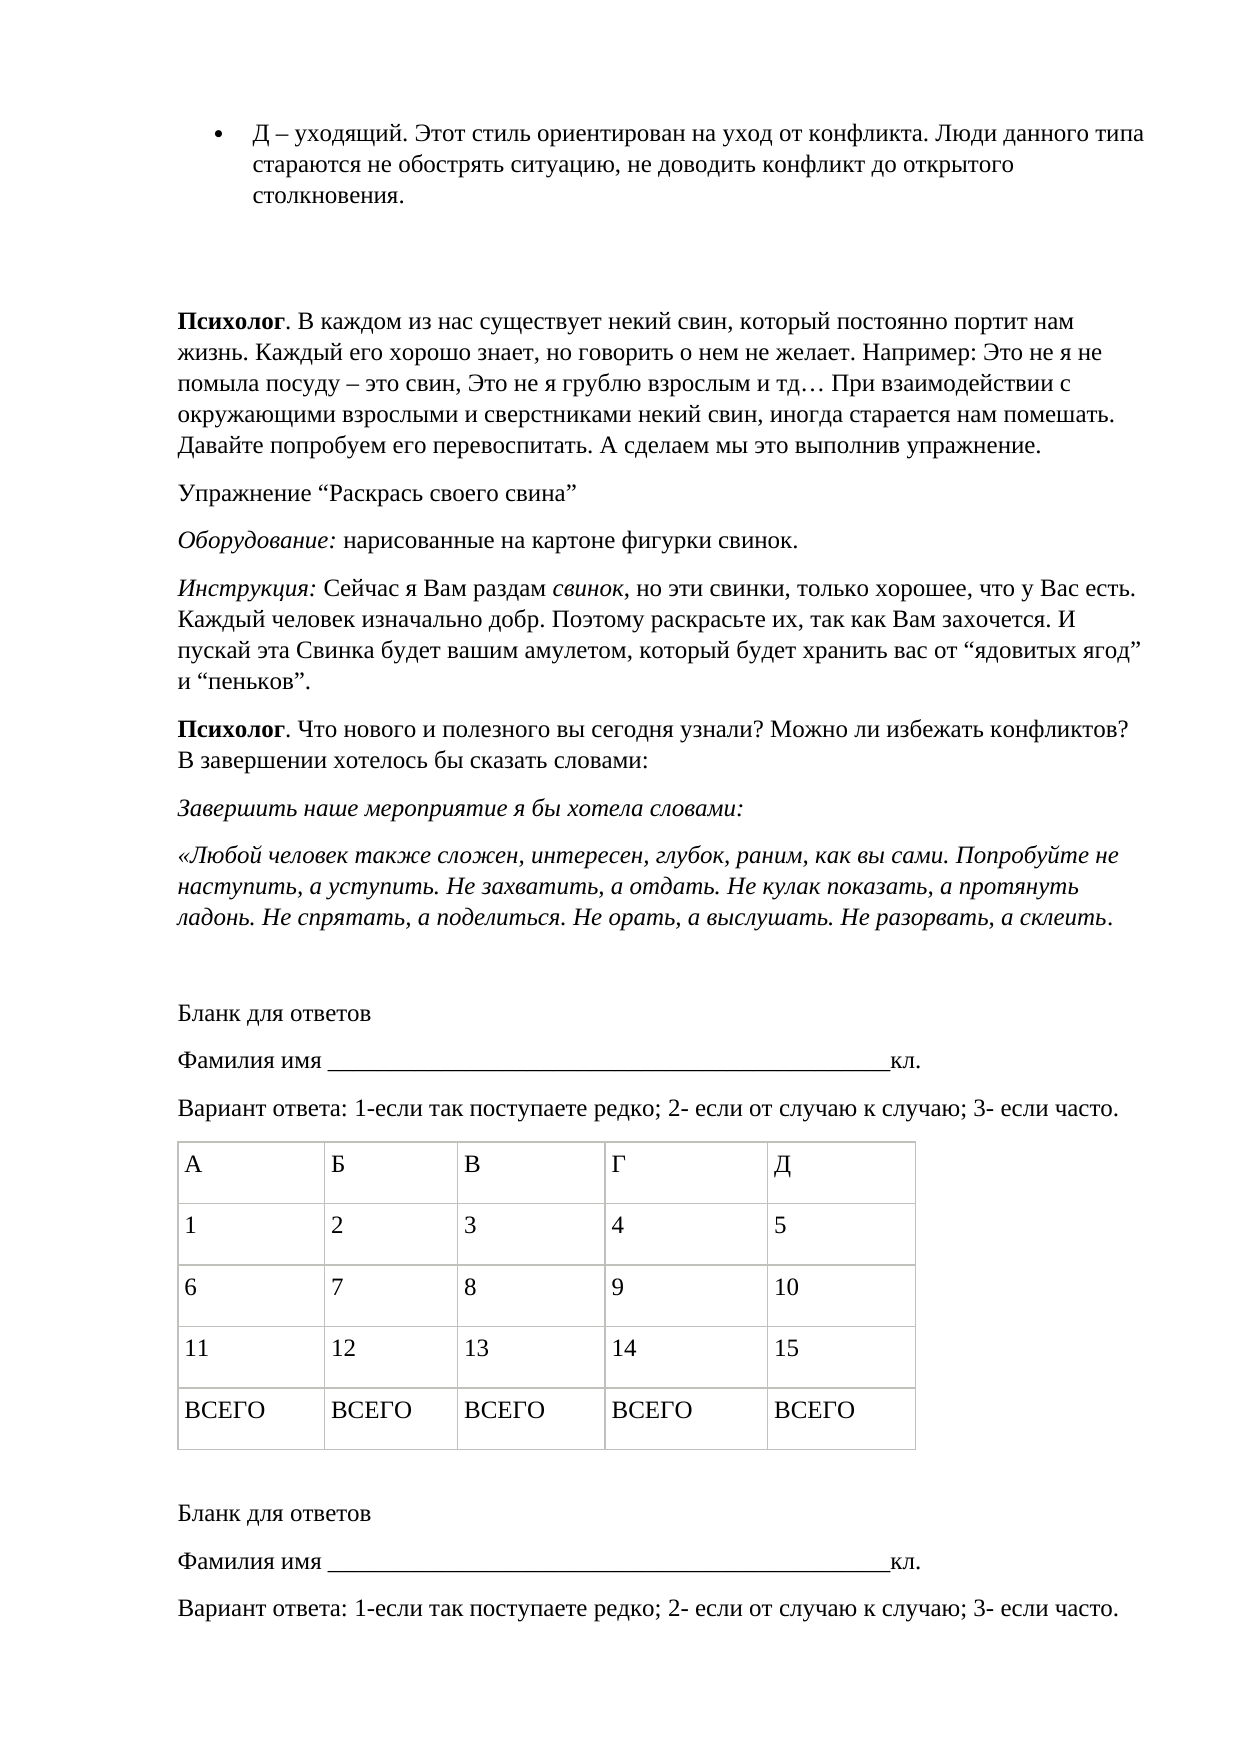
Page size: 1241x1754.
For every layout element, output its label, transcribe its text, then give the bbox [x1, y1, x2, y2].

text Оборудование: нарисованные на картоне фигурки свинок. [177, 525, 1152, 554]
table_cell 1 [179, 1204, 324, 1264]
text Завершить наше мероприятие я бы хотела словами: [177, 793, 1152, 821]
text Психолог. Что нового и полезного вы сегодня узнали? Можно ли избежать конфликтов? В завершении хотелось бы сказать словами: [177, 714, 1152, 774]
list Д – уходящий. Этот стиль ориентирован на уход от конфликта. Люди данного типа стараются не обострять ситуацию, не доводить конфликт до открытого столкновения. [215, 118, 1152, 209]
table_cell 3 [458, 1204, 604, 1264]
table_cell 15 [768, 1327, 915, 1387]
table_cell ВСЕГО [458, 1389, 604, 1449]
text Психолог. В каждом из нас существует некий свин, который постоянно портит нам жизнь. Каждый его хорошо знает, но говорить о нем не желает. Например: Это не я не помыла посуду – это свин, Это не я грублю взрослым и тд… При взаимодействии с окружающими взрослыми и сверстниками некий свин, иногда старается нам помешать. Давайте попробуем его перевоспитать. А сделаем мы это выполнив упражнение. [177, 306, 1152, 459]
table_header Г [606, 1143, 767, 1202]
table_cell 6 [179, 1266, 324, 1326]
table_cell ВСЕГО [606, 1389, 767, 1449]
table_cell 7 [325, 1266, 457, 1326]
text Упражнение “Раскрась своего свина” [177, 478, 1152, 506]
table_header Б [325, 1143, 457, 1202]
table_cell 9 [606, 1266, 767, 1326]
text Бланк для ответов [177, 1498, 1152, 1527]
table_cell ВСЕГО [179, 1389, 324, 1449]
text Вариант ответа: 1-если так поступаете редко; 2- если от случаю к случаю; 3- если часто. [177, 1593, 1152, 1622]
table_cell 5 [768, 1204, 915, 1264]
text Фамилия имя _____________________________________________кл. [177, 1046, 1152, 1074]
text Бланк для ответов [177, 998, 1152, 1027]
table_cell 14 [606, 1327, 767, 1387]
table_header Д [768, 1143, 915, 1202]
table_cell 11 [179, 1327, 324, 1387]
table_cell 12 [325, 1327, 457, 1387]
text «Любой человек также сложен, интересен, глубок, раним, как вы сами. Попробуйте не наступить, а уступить. Не захватить, а отдать. Не кулак показать, а протянуть ладонь. Не спрятать, а поделиться. Не орать, а выслушать. Не разорвать, а склеить. [177, 840, 1152, 931]
table_header В [458, 1143, 604, 1202]
table_cell 4 [606, 1204, 767, 1264]
table_cell 8 [458, 1266, 604, 1326]
table_cell ВСЕГО [768, 1389, 915, 1449]
table_cell 13 [458, 1327, 604, 1387]
table_cell 10 [768, 1266, 915, 1326]
table_header А [179, 1143, 324, 1202]
table_cell ВСЕГО [325, 1389, 457, 1449]
text Инструкция: Сейчас я Вам раздам свинок, но эти свинки, только хорошее, что у Вас есть. Каждый человек изначально добр. Поэтому раскрасьте их, так как Вам захочется. И пускай эта Свинка будет вашим амулетом, который будет хранить вас от “ядовитых ягод” и “пеньков”. [177, 573, 1152, 695]
text Вариант ответа: 1-если так поступаете редко; 2- если от случаю к случаю; 3- если часто. [177, 1093, 1152, 1122]
text Фамилия имя _____________________________________________кл. [177, 1546, 1152, 1574]
table_cell 2 [325, 1204, 457, 1264]
